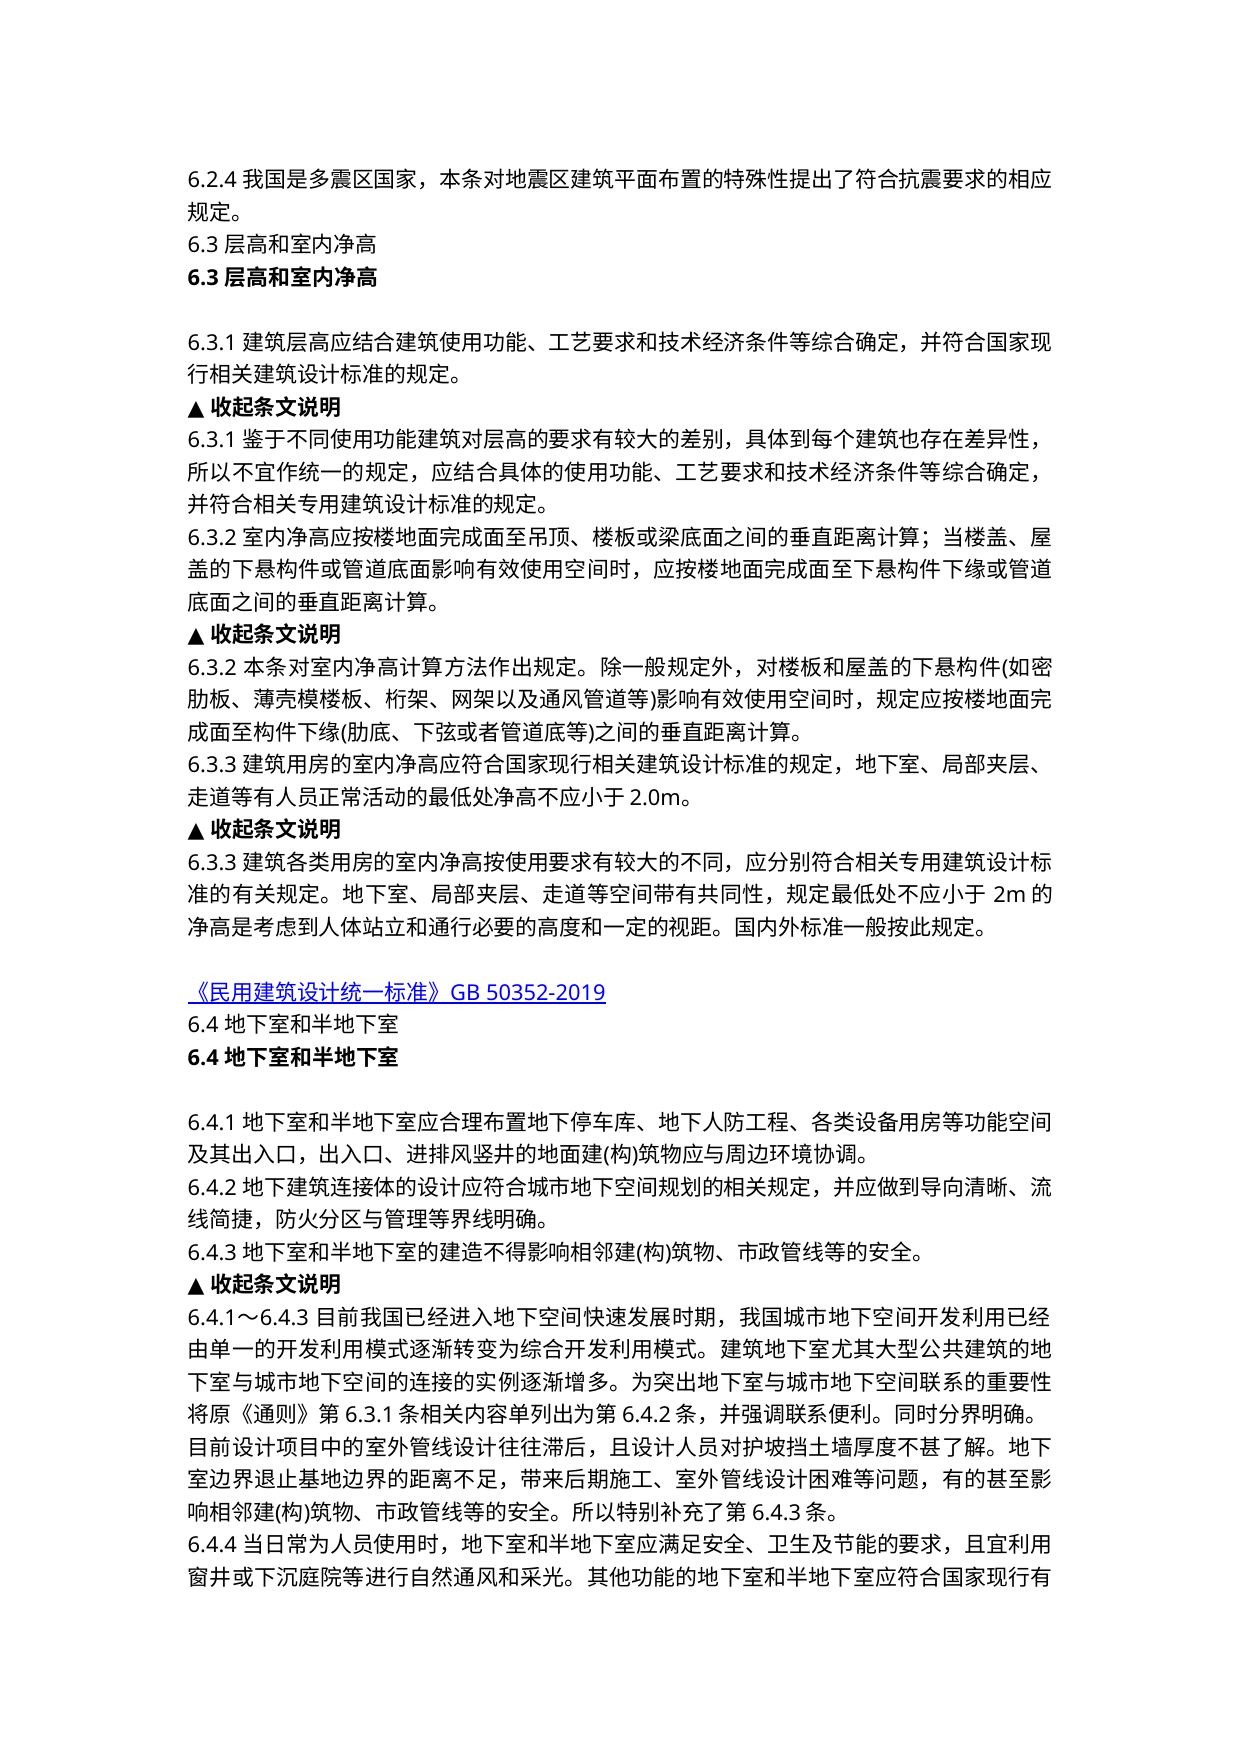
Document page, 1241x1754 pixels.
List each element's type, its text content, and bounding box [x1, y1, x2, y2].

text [187, 162, 1053, 227]
text 《民用建筑设计统一标准》GB 50352-2019 [187, 974, 1053, 1007]
text 6.4 地下室和半地下室 [187, 1007, 1053, 1039]
text 6.3 层高和室内净高 [187, 227, 1053, 259]
text 6.4 地下室和半地下室 [187, 1039, 1053, 1072]
text 6.3.1 建筑层高应结合建筑使用功能、工艺要求和技术经济条件等综合确定，并符合国家现行相关建筑设计标准的规定。 ▲ 收起条文说明 6.3.1 鉴于不同使用功能建筑对层高的要求有较大的差别，具体到每个建筑也存在差异性，所以不宜作统一的规定，应结合具体的使用功能、工艺要求和技术经济条件等综合确定，并符合相关专用建筑设计标准的规定。 [187, 324, 1053, 519]
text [187, 1527, 1053, 1592]
text 6.4.1 地下室和半地下室应合理布置地下停车库、地下人防工程、各类设备用房等功能空间及其出入口，出入口、进排风竖井的地面建(构)筑物应与周边环境协调。 [187, 1104, 1053, 1169]
text 6.3 层高和室内净高 [187, 259, 1053, 292]
text 6.3.3 建筑用房的室内净高应符合国家现行相关建筑设计标准的规定，地下室、局部夹层、走道等有人员正常活动的最低处净高不应小于2.0m。 ▲ 收起条文说明 6.3.3 建筑各类用房的室内净高按使用要求有较大的不同，应分别符合相关专用建筑设计标准的有关规定。地下室、局部夹层、走道等空间带有共同性，规定最低处不应小于2m的净高是考虑到人体站立和通行必要的高度和一定的视距。国内外标准一般按此规定。 [187, 747, 1053, 942]
text 6.4.3 地下室和半地下室的建造不得影响相邻建(构)筑物、市政管线等的安全。 ▲ 收起条文说明 6.4.1～6.4.3 目前我国已经进入地下空间快速发展时期，我国城市地下空间开发利用已经由单一的开发利用模式逐渐转变为综合开发利用模式。建筑地下室尤其大型公共建筑的地下室与城市地下空间的连接的实例逐渐增多。为突出地下室与城市地下空间联系的重要性。将原《通则》第6.3.1条相关内容单列出为第6.4.2条，并强调联系便利。同时分界明确。 目前设计项目中的室外管线设计往往滞后，且设计人员对护坡挡土墙厚度不甚了解。地下室边界退止基地边界的距离不足，带来后期施工、室外管线设计困难等问题，有的甚至影响相邻建(构)筑物、市政管线等的安全。所以特别补充了第6.4.3条。 [187, 1234, 1053, 1527]
text 6.3.2 室内净高应按楼地面完成面至吊顶、楼板或梁底面之间的垂直距离计算；当楼盖、屋盖的下悬构件或管道底面影响有效使用空间时，应按楼地面完成面至下悬构件下缘或管道底面之间的垂直距离计算。 ▲ 收起条文说明 6.3.2 本条对室内净高计算方法作出规定。除一般规定外，对楼板和屋盖的下悬构件(如密肋板、薄壳模楼板、桁架、网架以及通风管道等)影响有效使用空间时，规定应按楼地面完成面至构件下缘(肋底、下弦或者管道底等)之间的垂直距离计算。 [187, 519, 1053, 747]
text 6.4.2 地下建筑连接体的设计应符合城市地下空间规划的相关规定，并应做到导向清晰、流线简捷，防火分区与管理等界线明确。 [187, 1169, 1053, 1234]
